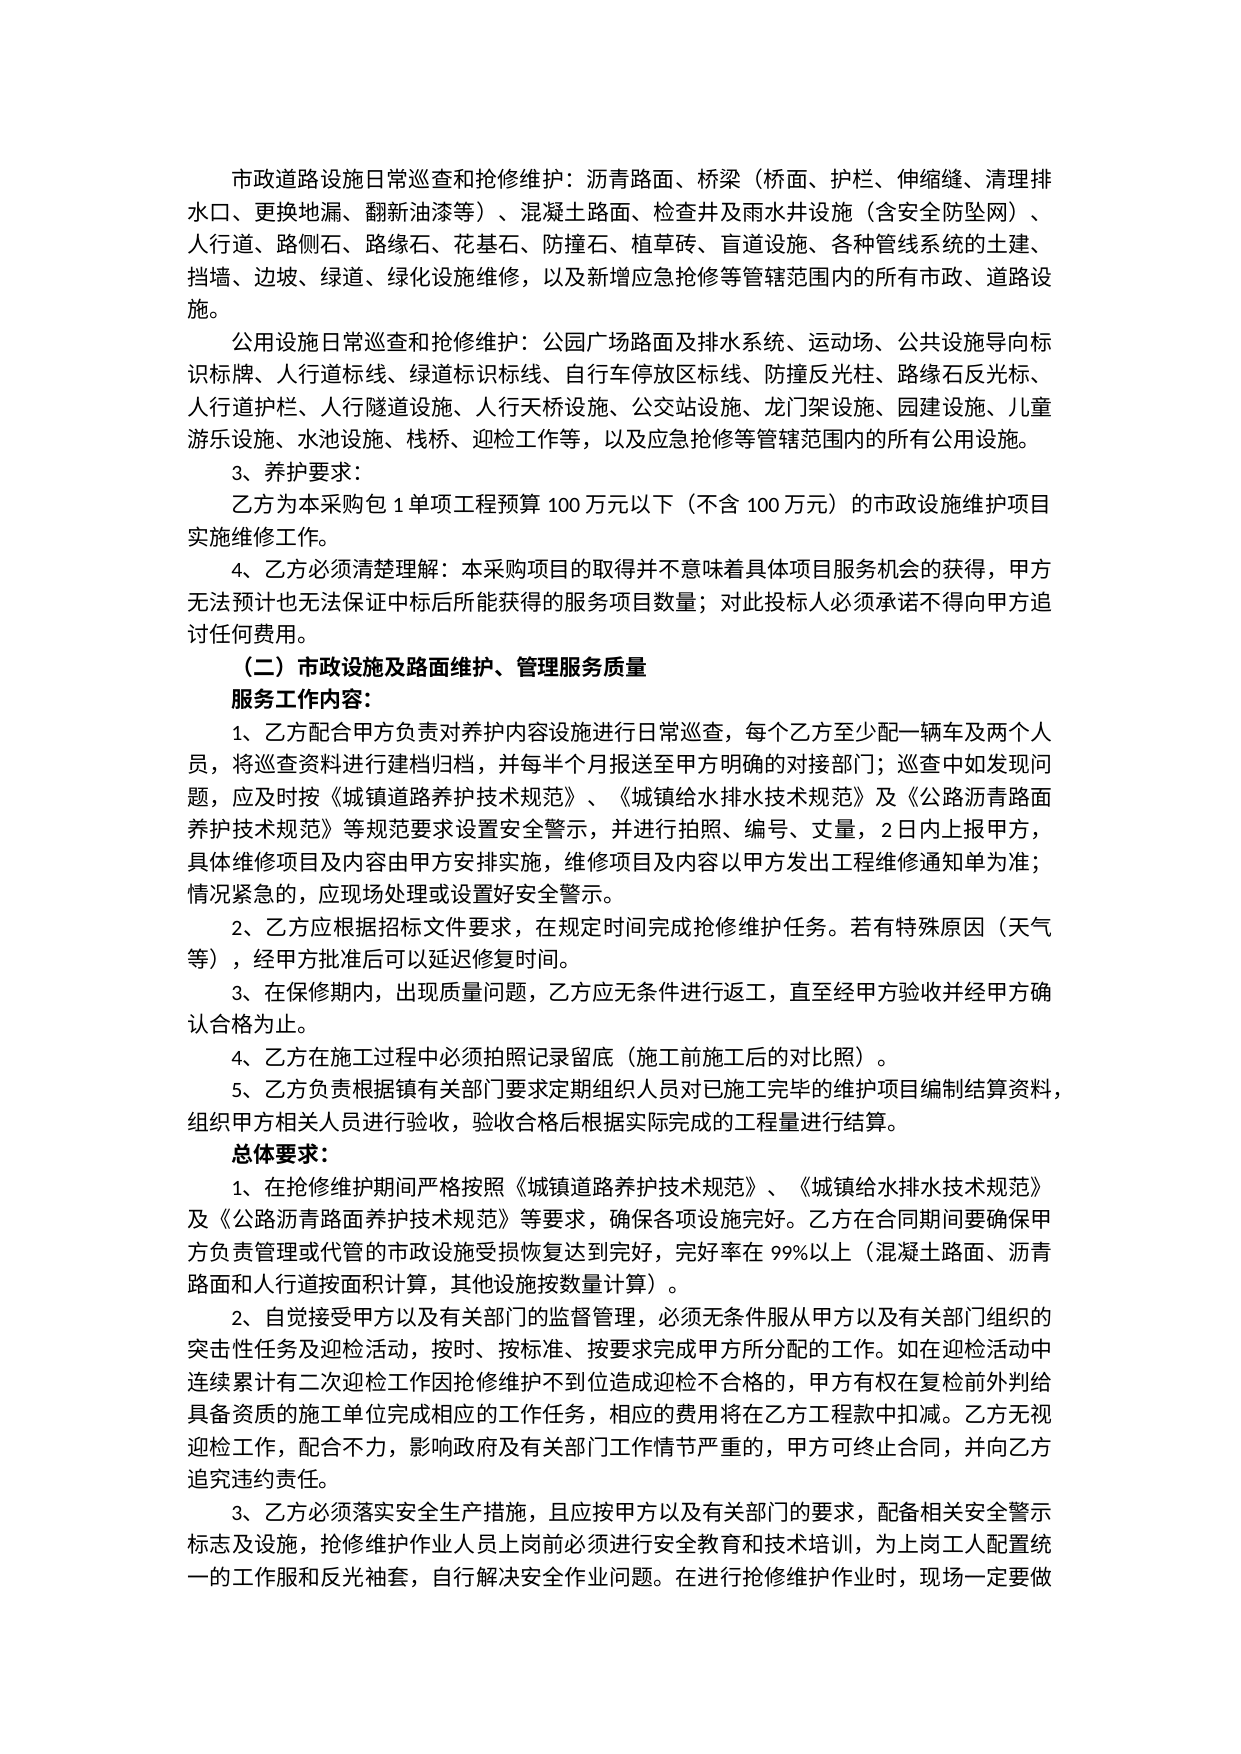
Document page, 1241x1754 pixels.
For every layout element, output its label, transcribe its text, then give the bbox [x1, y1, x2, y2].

text 3、养护要求： [187, 454, 1053, 487]
text 服务工作内容： [187, 682, 1053, 714]
text （二）市政设施及路面维护、管理服务质量 [187, 649, 1053, 682]
text 公用设施日常巡查和抢修维护：公园广场路面及排水系统、运动场、公共设施导向标识标牌、人行道标线、绿道标识标线、自行车停放区标线、防撞反光柱、路缘石反光标、人行道护栏、人行隧道设施、人行天桥设施、公交站设施、龙门架设施、园建设施、儿童游乐设施、水池设施、栈桥、迎检工作等，以及应急抢修等管辖范围内的所有公用设施。 [187, 324, 1053, 454]
text 2、自觉接受甲方以及有关部门的监督管理，必须无条件服从甲方以及有关部门组织的突击性任务及迎检活动，按时、按标准、按要求完成甲方所分配的工作。如在迎检活动中，连续累计有二次迎检工作因抢修维护不到位造成迎检不合格的，甲方有权在复检前外判给具备资质的施工单位完成相应的工作任务，相应的费用将在乙方工程款中扣减。乙方无视迎检工作，配合不力，影响政府及有关部门工作情节严重的，甲方可终止合同，并向乙方追究违约责任。 [187, 1299, 1053, 1494]
text 1、在抢修维护期间严格按照《城镇道路养护技术规范》、《城镇给水排水技术规范》及《公路沥青路面养护技术规范》等要求，确保各项设施完好。乙方在合同期间要确保甲方负责管理或代管的市政设施受损恢复达到完好，完好率在99%以上（混凝土路面、沥青路面和人行道按面积计算，其他设施按数量计算）。 [187, 1169, 1053, 1299]
text 2、乙方应根据招标文件要求，在规定时间完成抢修维护任务。若有特殊原因（天气等），经甲方批准后可以延迟修复时间。 [187, 909, 1053, 974]
text 4、乙方必须清楚理解：本采购项目的取得并不意味着具体项目服务机会的获得，甲方无法预计也无法保证中标后所能获得的服务项目数量；对此投标人必须承诺不得向甲方追讨任何费用。 [187, 552, 1053, 649]
text 3、在保修期内，出现质量问题，乙方应无条件进行返工，直至经甲方验收并经甲方确认合格为止。 [187, 974, 1053, 1039]
text 总体要求： [187, 1137, 1053, 1169]
text 乙方为本采购包1单项工程预算100万元以下（不含100万元）的市政设施维护项目实施维修工作。 [187, 487, 1053, 552]
text 5、乙方负责根据镇有关部门要求定期组织人员对已施工完毕的维护项目编制结算资料，组织甲方相关人员进行验收，验收合格后根据实际完成的工程量进行结算。 [187, 1072, 1053, 1137]
text 1、乙方配合甲方负责对养护内容设施进行日常巡查，每个乙方至少配一辆车及两个人员，将巡查资料进行建档归档，并每半个月报送至甲方明确的对接部门；巡查中如发现问题，应及时按《城镇道路养护技术规范》、《城镇给水排水技术规范》及《公路沥青路面养护技术规范》等规范要求设置安全警示，并进行拍照、编号、丈量，2日内上报甲方，具体维修项目及内容由甲方安排实施，维修项目及内容以甲方发出工程维修通知单为准；情况紧急的，应现场处理或设置好安全警示。 [187, 714, 1053, 909]
text 市政道路设施日常巡查和抢修维护：沥青路面、桥梁（桥面、护栏、伸缩缝、清理排水口、更换地漏、翻新油漆等）、混凝土路面、检查井及雨水井设施（含安全防坠网）、人行道、路侧石、路缘石、花基石、防撞石、植草砖、盲道设施、各种管线系统的土建、挡墙、边坡、绿道、绿化设施维修，以及新增应急抢修等管辖范围内的所有市政、道路设施。 [187, 162, 1053, 324]
text 4、乙方在施工过程中必须拍照记录留底（施工前施工后的对比照）。 [187, 1039, 1053, 1072]
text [187, 1494, 1053, 1592]
